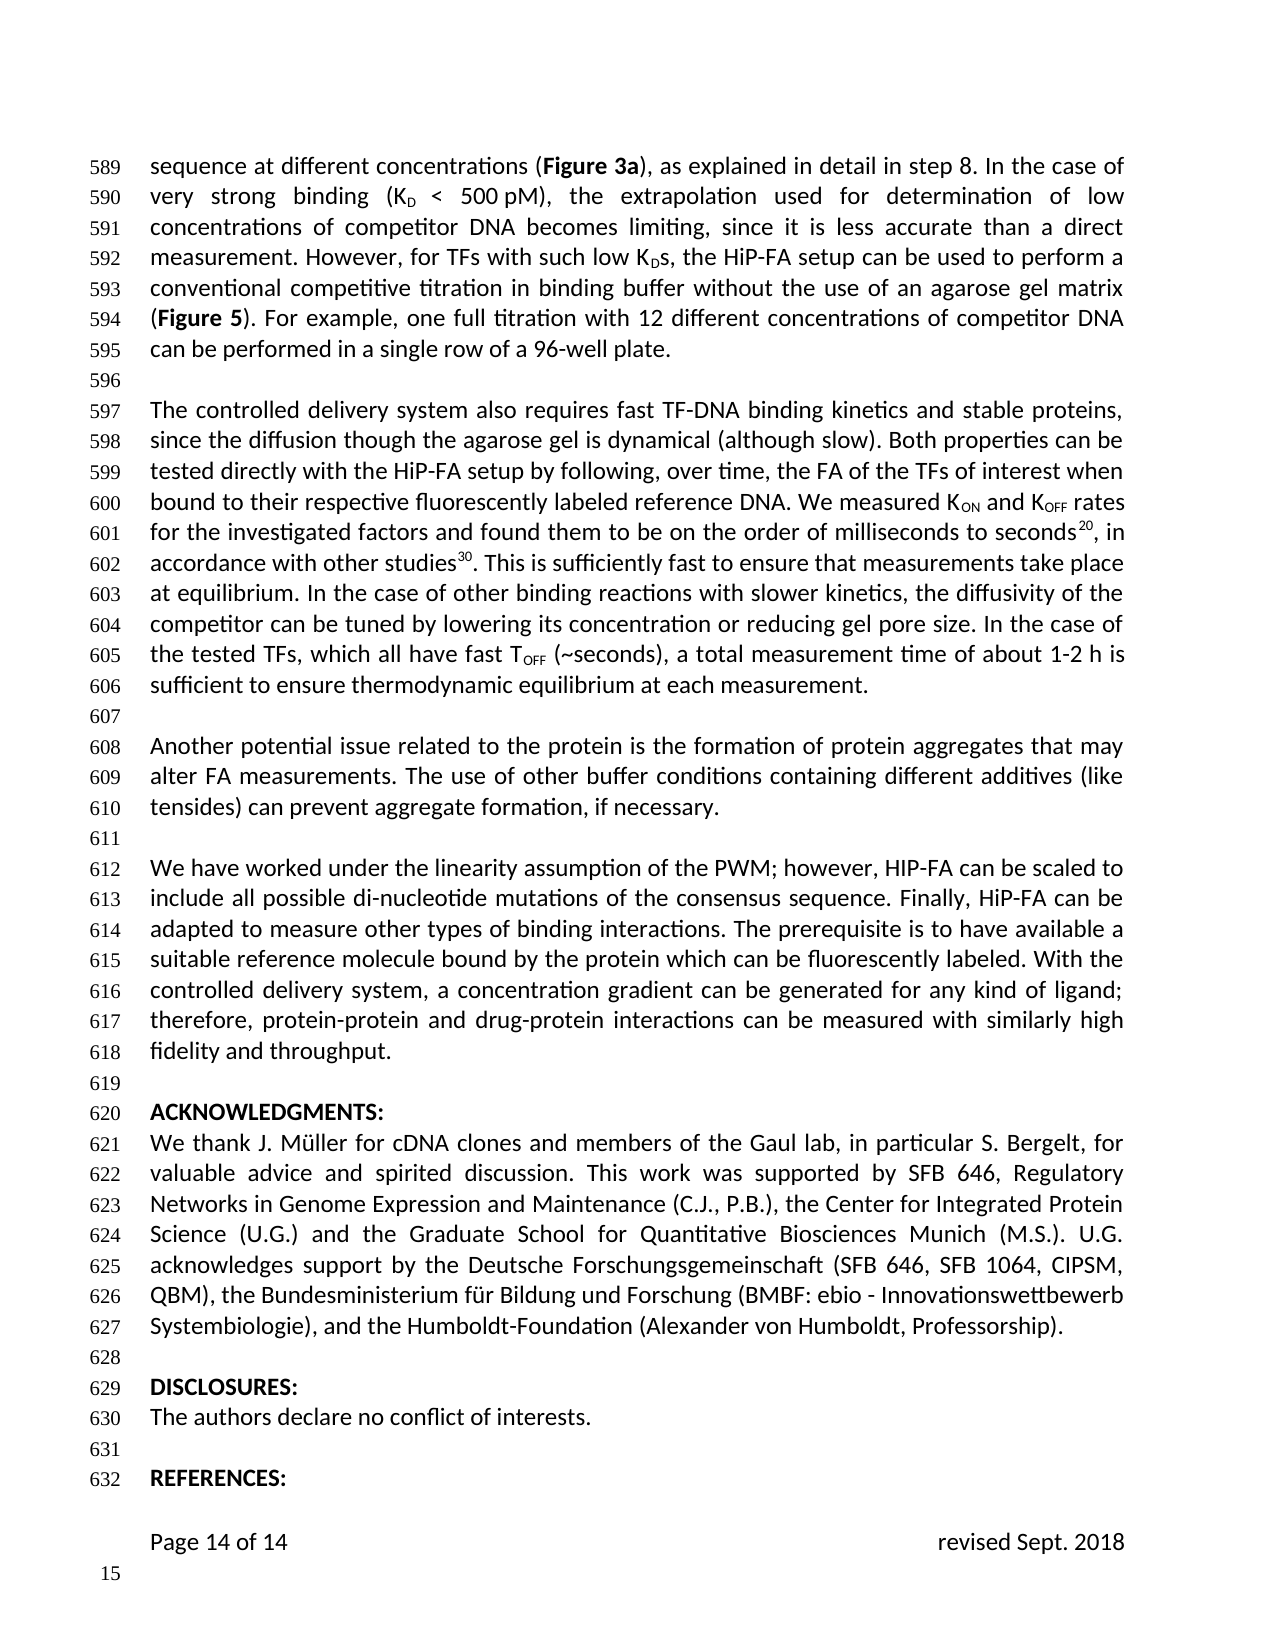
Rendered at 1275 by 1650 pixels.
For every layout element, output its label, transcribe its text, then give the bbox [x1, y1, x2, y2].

text DISCLOSURES: [150, 1371, 1125, 1401]
text The authors declare no conflict of interests. [150, 1401, 1125, 1432]
text ACKNOWLEDGMENTS: [150, 1096, 1125, 1127]
text The controlled delivery system also requires fast TF-DNA binding kinetics and stable proteins, since the diffusion though the agarose gel is dynamical (although slow). Both properties can be tested directly with the HiP-FA setup by following, over time, the FA of the TFs of interest when bound to their respective fluorescently labeled reference DNA. We measured KON and KOFF rates for the investigated factors and found them to be on the order of milliseconds to seconds20, in accordance with other studies30. This is sufficiently fast to ensure that measurements take place at equilibrium. In the case of other binding reactions with slower kinetics, the diffusivity of the competitor can be tuned by lowering its concentration or reducing gel pore size. In the case of the tested TFs, which all have fast TOFF (~seconds), a total measurement time of about 1-2 h is sufficient to ensure thermodynamic equilibrium at each measurement. [150, 394, 1125, 699]
text We thank J. Müller for cDNA clones and members of the Gaul lab, in particular S. Bergelt, for valuable advice and spirited discussion. This work was supported by SFB 646, Regulatory Networks in Genome Expression and Maintenance (C.J., P.B.), the Center for Integrated Protein Science (U.G.) and the Graduate School for Quantitative Biosciences Munich (M.S.). U.G. acknowledges support by the Deutsche Forschungsgemeinschaft (SFB 646, SFB 1064, CIPSM, QBM), the Bundesministerium für Bildung und Forschung (BMBF: ebio - Innovationswettbewerb Systembiologie), and the Humboldt-Foundation (Alexander von Humboldt, Professorship). [150, 1127, 1125, 1340]
text We have worked under the linearity assumption of the PWM; however, HIP-FA can be scaled to include all possible di-nucleotide mutations of the consensus sequence. Finally, HiP-FA can be adapted to measure other types of binding interactions. The prerequisite is to have available a suitable reference molecule bound by the protein which can be fluorescently labeled. With the controlled delivery system, a concentration gradient can be generated for any kind of ligand; therefore, protein-protein and drug-protein interactions can be measured with similarly high fidelity and throughput. [150, 852, 1125, 1066]
text REFERENCES: [150, 1462, 1125, 1493]
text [150, 150, 1125, 364]
text Another potential issue related to the protein is the formation of protein aggregates that may alter FA measurements. The use of other buffer conditions containing different additives (like tensides) can prevent aggregate formation, if necessary. [150, 730, 1125, 821]
